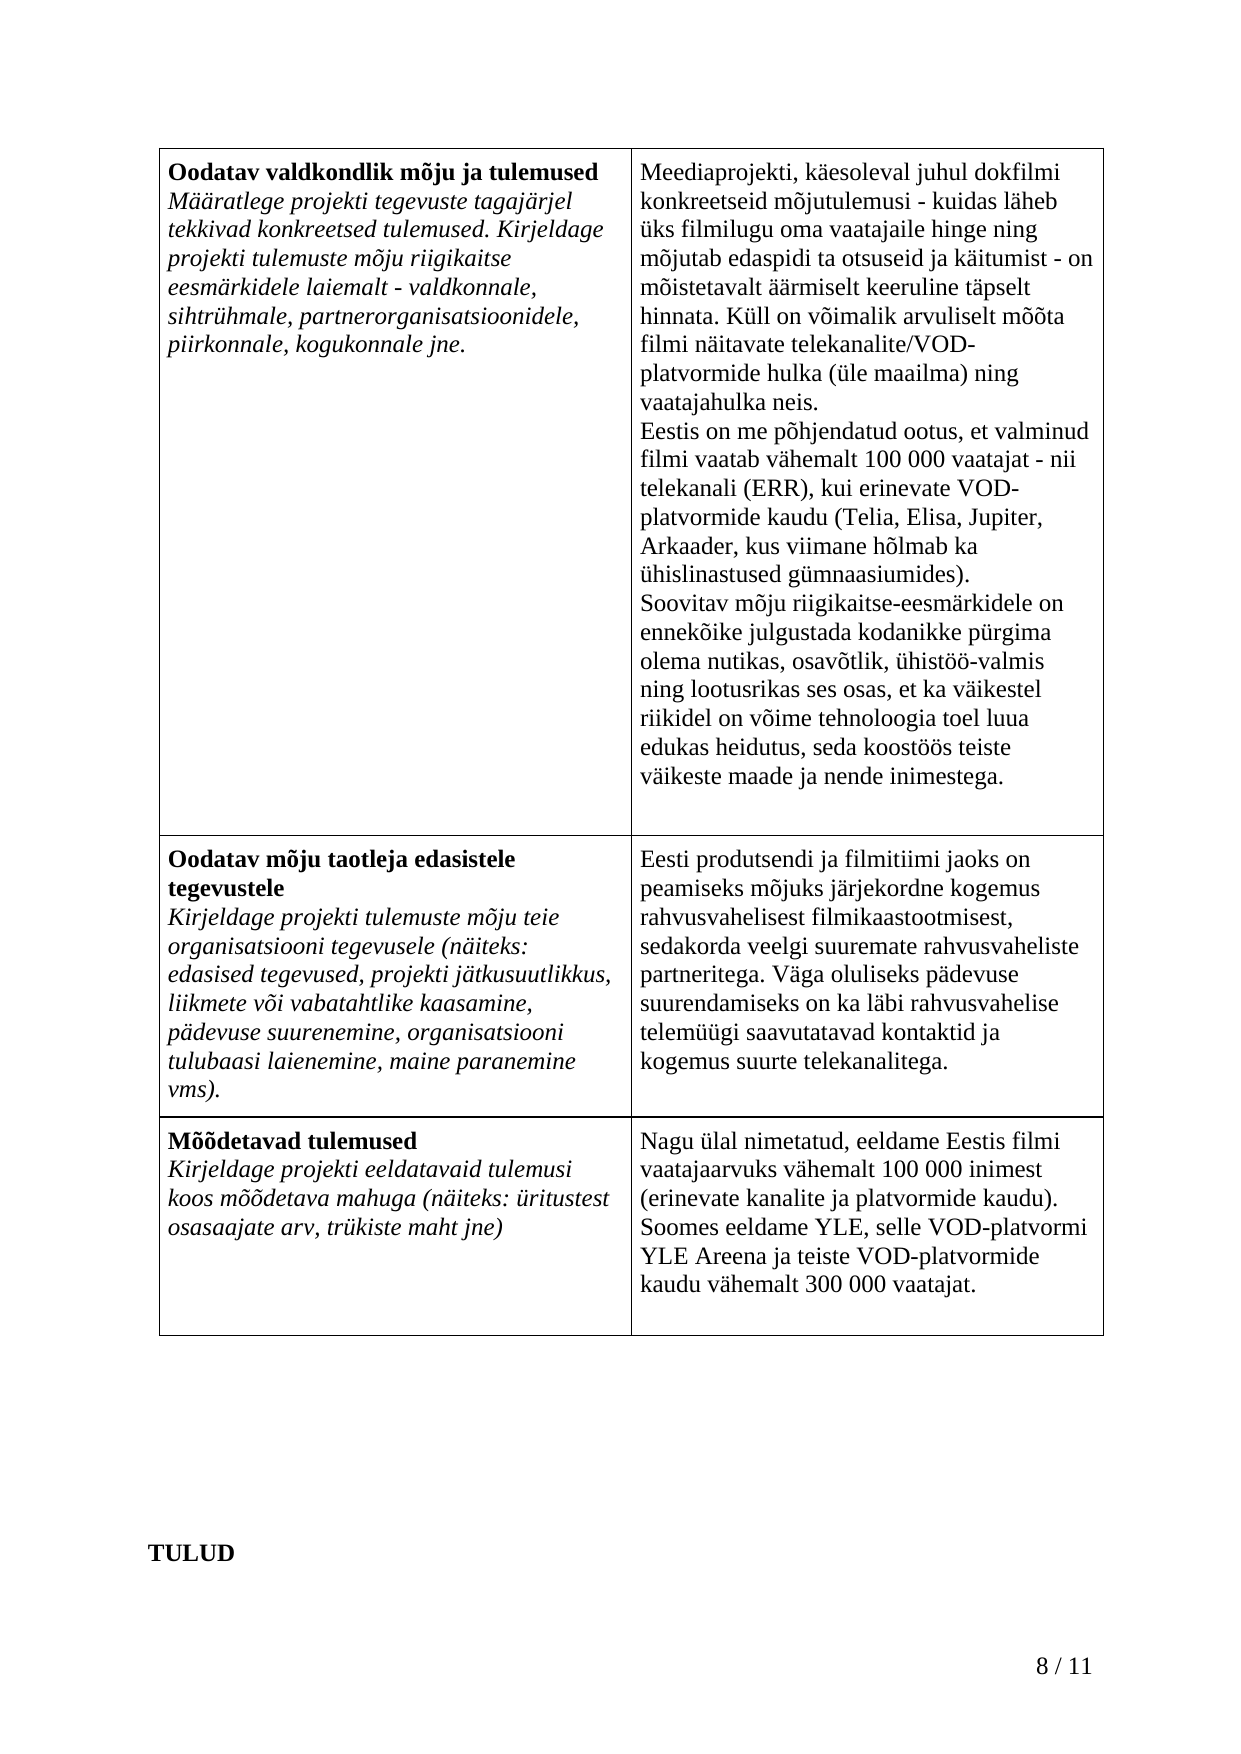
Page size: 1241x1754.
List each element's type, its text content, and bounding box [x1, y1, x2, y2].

table_header Oodatav valdkondlik mõju ja tulemused Määratlege projekti tegevuste tagajärjel tekkivad konkreetsed tulemused. Kirjeldage projekti tulemuste mõju riigikaitse eesmärkidele laiemalt - valdkonnale, sihtrühmale, partnerorganisatsioonidele, piirkonnale, kogukonnale jne. [160, 149, 631, 835]
table_cell Mõõdetavad tulemused Kirjeldage projekti eeldatavaid tulemusi koos mõõdetava mahuga (näiteks: üritustest osasaajate arv, trükiste maht jne) [160, 1118, 631, 1335]
text TULUD [148, 1538, 1093, 1566]
table_cell Nagu ülal nimetatud, eeldame Eestis filmi vaatajaarvuks vähemalt 100 000 inimest (erinevate kanalite ja platvormide kaudu). Soomes eeldame YLE, selle VOD-platvormi YLE Areena ja teiste VOD-platvormide kaudu vähemalt 300 000 vaatajat. [632, 1118, 1103, 1335]
table_cell Eesti produtsendi ja filmitiimi jaoks on peamiseks mõjuks järjekordne kogemus rahvusvahelisest filmikaastootmisest, sedakorda veelgi suuremate rahvusvaheliste partneritega. Väga oluliseks pädevuse suurendamiseks on ka läbi rahvusvahelise telemüügi saavutatavad kontaktid ja kogemus suurte telekanalitega. [632, 836, 1103, 1116]
table_cell Oodatav mõju taotleja edasistele tegevustele Kirjeldage projekti tulemuste mõju teie organisatsiooni tegevusele (näiteks: edasised tegevused, projekti jätkusuutlikkus, liikmete või vabatahtlike kaasamine, pädevuse suurenemine, organisatsiooni tulubaasi laienemine, maine paranemine vms). [160, 836, 631, 1116]
table_header Meediaprojekti, käesoleval juhul dokfilmi konkreetseid mõjutulemusi - kuidas läheb üks filmilugu oma vaatajaile hinge ning mõjutab edaspidi ta otsuseid ja käitumist - on mõistetavalt äärmiselt keeruline täpselt hinnata. Küll on võimalik arvuliselt mõõta filmi näitavate telekanalite/VOD-platvormide hulka (üle maailma) ning vaatajahulka neis. Eestis on me põhjendatud ootus, et valminud filmi vaatab vähemalt 100 000 vaatajat - nii telekanali (ERR), kui erinevate VOD-platvormide kaudu (Telia, Elisa, Jupiter, Arkaader, kus viimane hõlmab ka ühislinastused gümnaasiumides). Soovitav mõju riigikaitse-eesmärkidele on ennekõike julgustada kodanikke pürgima olema nutikas, osavõtlik, ühistöö-valmis ning lootusrikas ses osas, et ka väikestel riikidel on võime tehnoloogia toel luua edukas heidutus, seda koostöös teiste väikeste maade ja nende inimestega. [632, 149, 1103, 835]
